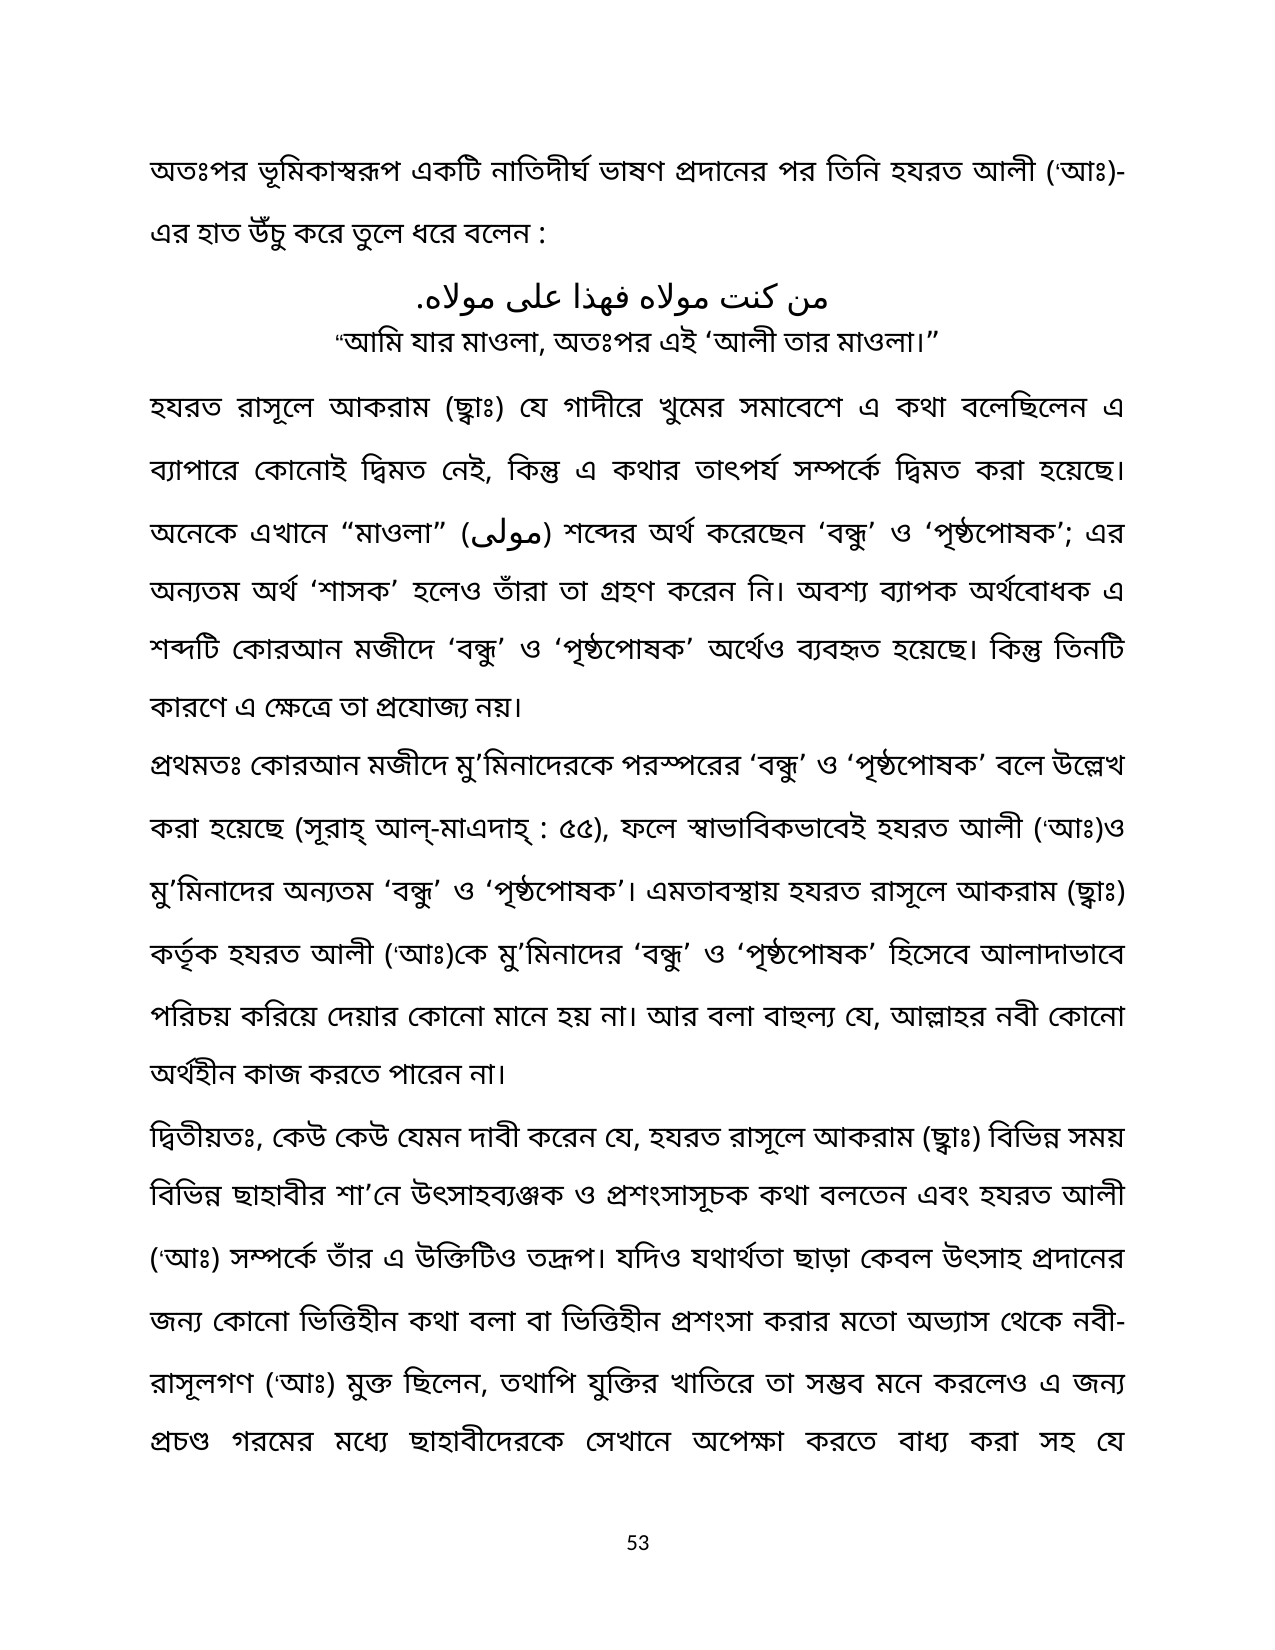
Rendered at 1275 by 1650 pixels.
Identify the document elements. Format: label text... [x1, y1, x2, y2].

text প্রথমতঃ কোরআন মজীদে মু’মিনাদেরকে পরস্পরের ‘বন্ধু’ ও ‘পৃষ্ঠপোষক’ বলে উল্লেখ করা হয়েছে (সূরাহ্ আল্-মাএদাহ্ : ৫৫), ফলে স্বাভাবিকভাবেই হযরত আলী (‘আঃ)ও মু’মিনাদের অন্যতম ‘বন্ধু’ ও ‘পৃষ্ঠপোষক’। এমতাবস্থায় হযরত রাসূলে আকরাম (ছ্বাঃ) কর্তৃক হযরত আলী (‘আঃ)কে মু’মিনাদের ‘বন্ধু’ ও ‘পৃষ্ঠপোষক’ হিসেবে আলাদাভাবে পরিচয় করিয়ে দেয়ার কোনো মানে হয় না। আর বলা বাহুল্য যে, আল্লাহর নবী কোনো অর্থহীন কাজ করতে পারেন না। [150, 748, 1125, 1097]
text “আমি যার মাওলা, অতঃপর এই ‘আলী তার মাওলা।” [150, 322, 1125, 365]
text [150, 1116, 1125, 1463]
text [150, 150, 1125, 256]
text হযরত রাসূলে আকরাম (ছ্বাঃ) যে গাদীরে খুমের সমাবেশে এ কথা বলেছিলেন এ ব্যাপারে কোনোই দ্বিমত নেই, কিন্তু এ কথার তাৎপর্য সম্পর্কে দ্বিমত করা হয়েছে। অনেকে এখানে “মাওলা” (مولی) শব্দের অর্থ করেছেন ‘বন্ধু’ ও ‘পৃষ্ঠপোষক’; এর অন্যতম অর্থ ‘শাসক’ হলেও তাঁরা তা গ্রহণ করেন নি। অবশ্য ব্যাপক অর্থবোধক এ শব্দটি কোরআন মজীদে ‘বন্ধু’ ও ‘পৃষ্ঠপোষক’ অর্থেও ব্যবহৃত হয়েছে। কিন্তু তিনটি কারণে এ ক্ষেত্রে তা প্রযোজ্য নয়। [150, 386, 1125, 729]
text من کنت مولاه فهذا علی مولاه. [150, 277, 1125, 322]
